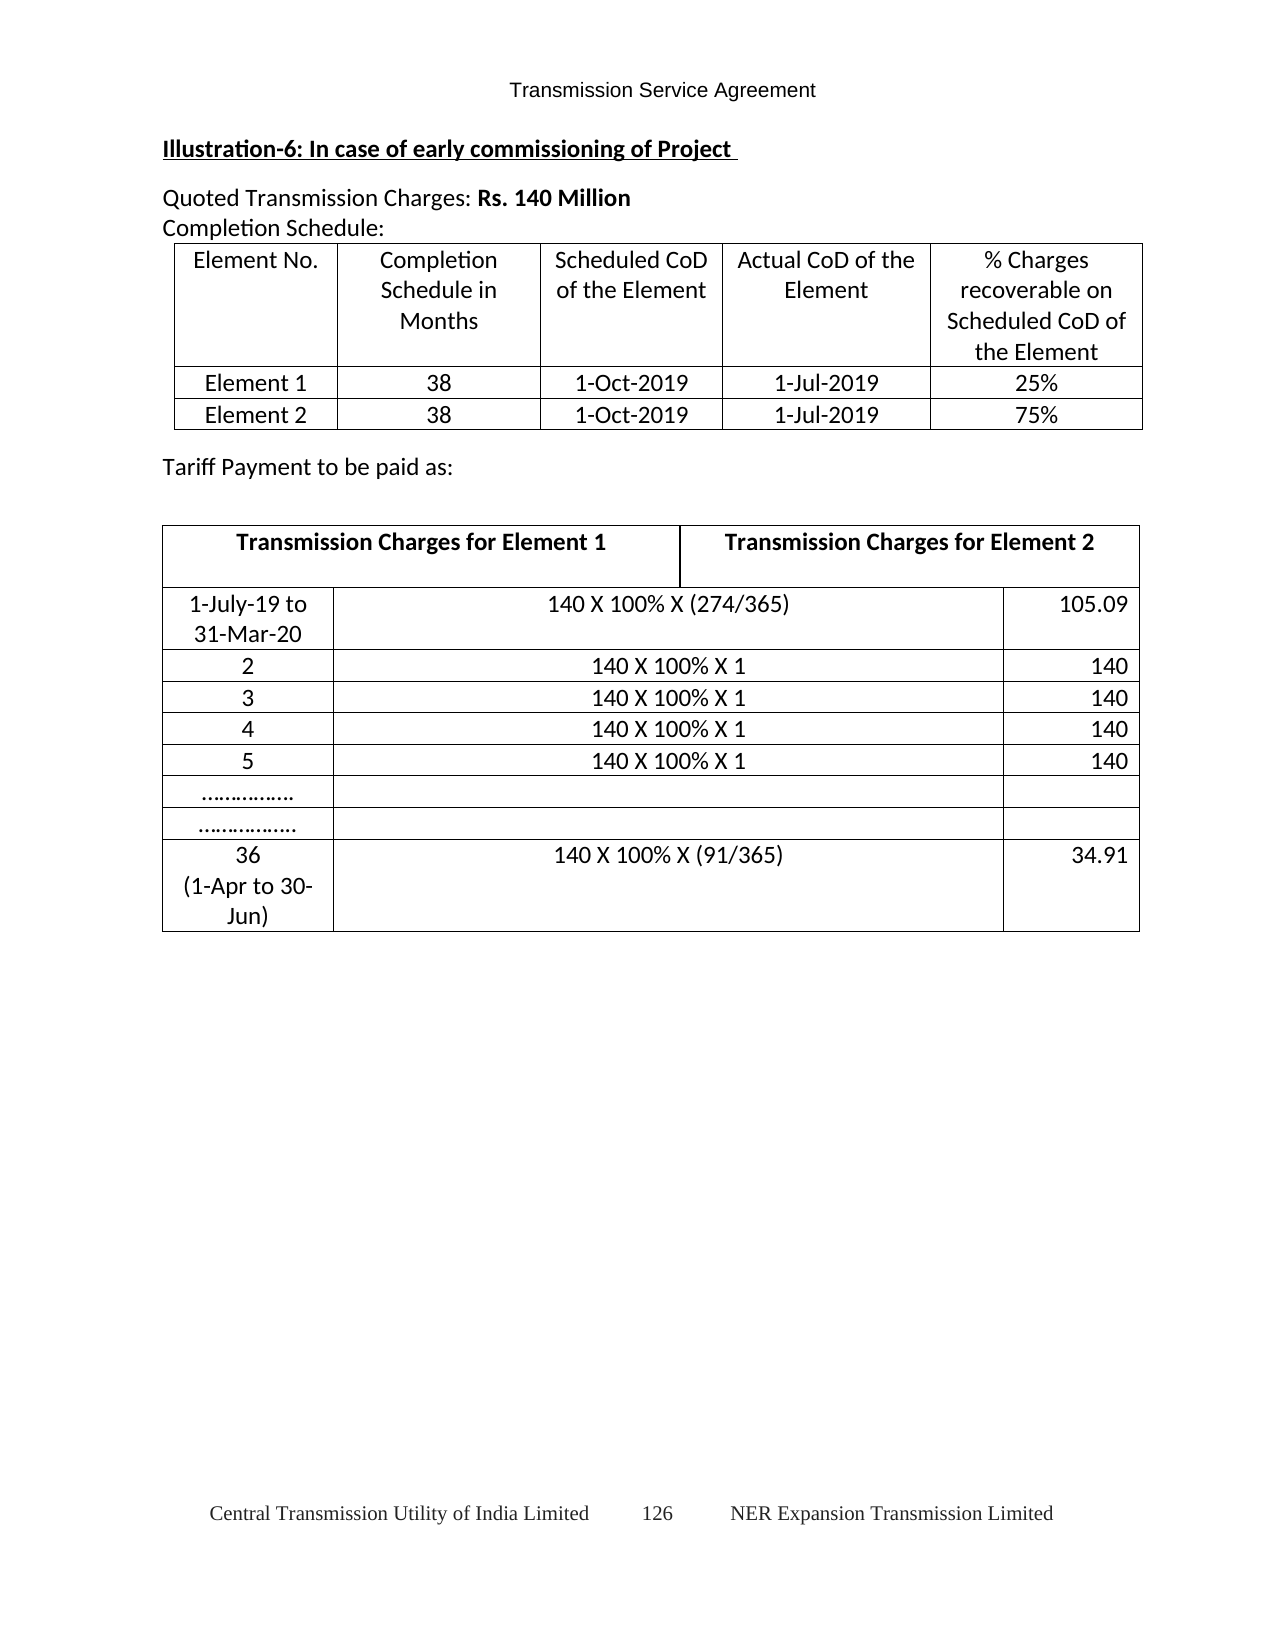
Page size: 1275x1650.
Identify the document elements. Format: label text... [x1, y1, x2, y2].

table_cell 140 [1004, 745, 1139, 775]
table_cell [1004, 776, 1139, 807]
table_cell 38 [338, 399, 540, 429]
table_cell 1-July-19 to 31-Mar-20 [163, 588, 333, 649]
table_cell 140 X 100% X 1 [334, 650, 1003, 681]
text Quoted Transmission Charges: Rs. 140 Million [162, 182, 1162, 212]
table_cell 38 [338, 367, 540, 398]
table_header Actual CoD of the Element [723, 244, 930, 366]
table_cell 105.09 [1004, 588, 1139, 649]
table_header % Charges recoverable on Scheduled CoD of the Element [931, 244, 1142, 366]
table_header Completion Schedule in Months [338, 244, 540, 366]
table_cell [334, 776, 1003, 807]
text Tariff Payment to be paid as: [162, 451, 1162, 481]
table_cell 75% [931, 399, 1142, 429]
table_cell Element 2 [175, 399, 337, 429]
table_header Transmission Charges for Element 1 [163, 526, 679, 587]
table_cell 25% [931, 367, 1142, 398]
table_cell 140 [1004, 682, 1139, 712]
table_cell 3 [163, 682, 333, 712]
table_cell 2 [163, 650, 333, 681]
table_cell 1-Oct-2019 [541, 367, 722, 398]
table_header Element No. [175, 244, 337, 366]
table_cell 1-Jul-2019 [723, 367, 930, 398]
table_cell 36 (1-Apr to 30-Jun) [163, 840, 333, 931]
table_cell 140 X 100% X 1 [334, 745, 1003, 775]
table_cell 140 X 100% X (91/365) [334, 840, 1003, 931]
text Illustration-6: In case of early commissioning of Project [162, 133, 1162, 163]
table_cell ……………. [163, 776, 333, 807]
table_cell Element 1 [175, 367, 337, 398]
table_cell 140 [1004, 713, 1139, 744]
table_cell 34.91 [1004, 840, 1139, 931]
table_cell 140 [1004, 650, 1139, 681]
table_cell [1004, 808, 1139, 838]
table_cell 4 [163, 713, 333, 744]
table_cell [334, 808, 1003, 838]
table_cell 1-Oct-2019 [541, 399, 722, 429]
table_cell 5 [163, 745, 333, 775]
text Completion Schedule: [162, 212, 1162, 243]
table_cell 140 X 100% X 1 [334, 713, 1003, 744]
table_cell 140 X 100% X (274/365) [334, 588, 1003, 649]
table_cell 1-Jul-2019 [723, 399, 930, 429]
table_header Scheduled CoD of the Element [541, 244, 722, 366]
table_cell …………….. [163, 808, 333, 838]
table_cell 140 X 100% X 1 [334, 682, 1003, 712]
table_header Transmission Charges for Element 2 [681, 526, 1139, 587]
